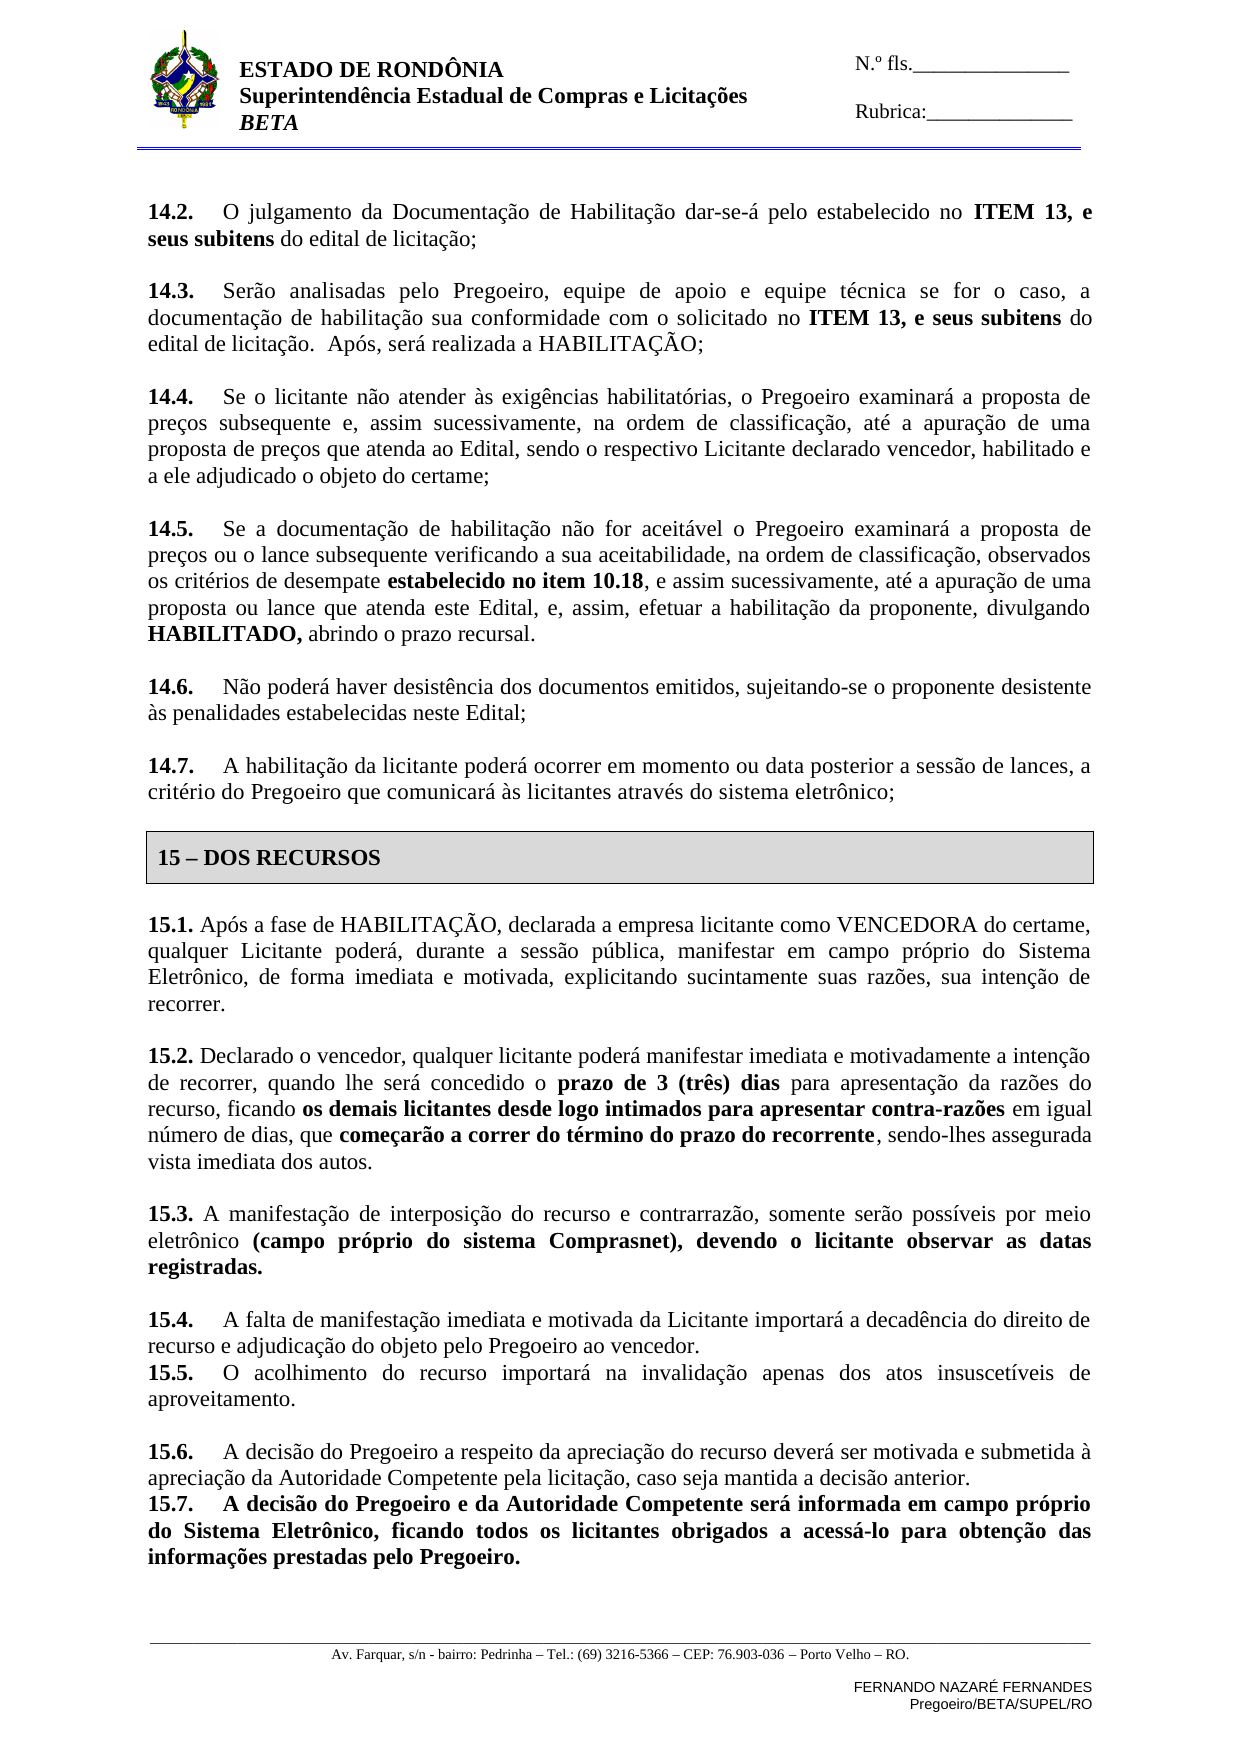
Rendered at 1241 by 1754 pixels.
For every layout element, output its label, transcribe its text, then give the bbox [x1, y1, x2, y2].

text 15.5. O acolhimento do recurso importará na invalidação apenas dos atos insuscetíveis de aproveitamento. [148, 1359, 1092, 1411]
text 14.7. A habilitação da licitante poderá ocorrer em momento ou data posterior a sessão de lances, a critério do Pregoeiro que comunicará às licitantes através do sistema eletrônico; [148, 752, 1092, 804]
text 14.4. Se o licitante não atender às exigências habilitatórias, o Pregoeiro examinará a proposta de preços subsequente e, assim sucessivamente, na ordem de classificação, até a apuração de uma proposta de preços que atenda ao Edital, sendo o respectivo Licitante declarado vencedor, habilitado e a ele adjudicado o objeto do certame; [148, 383, 1092, 488]
text 15.2. Declarado o vencedor, qualquer licitante poderá manifestar imediata e motivadamente a intenção de recorrer, quando lhe será concedido o prazo de 3 (três) dias para apresentação da razões do recurso, ficando os demais licitantes desde logo intimados para apresentar contra-razões em igual número de dias, que começarão a correr do término do prazo do recorrente, sendo-lhes assegurada vista imediata dos autos. [148, 1042, 1092, 1174]
picture [148, 29, 221, 130]
table_header 15 – DOS RECURSOS [147, 832, 1093, 883]
text 15.7. A decisão do Pregoeiro e da Autoridade Competente será informada em campo próprio do Sistema Eletrônico, ficando todos os licitantes obrigados a acessá-lo para obtenção das informações prestadas pelo Pregoeiro. [148, 1490, 1092, 1569]
text 14.5. Se a documentação de habilitação não for aceitável o Pregoeiro examinará a proposta de preços ou o lance subsequente verificando a sua aceitabilidade, na ordem de classificação, observados os critérios de desempate estabelecido no item 10.18, e assim sucessivamente, até a apuração de uma proposta ou lance que atenda este Edital, e, assim, efetuar a habilitação da proponente, divulgando HABILITADO, abrindo o prazo recursal. [148, 514, 1092, 646]
text 15.4. A falta de manifestação imediata e motivada da Licitante importará a decadência do direito de recurso e adjudicação do objeto pelo Pregoeiro ao vencedor. [148, 1306, 1092, 1359]
text 15.3. A manifestação de interposição do recurso e contrarrazão, somente serão possíveis por meio eletrônico (campo próprio do sistema Comprasnet), devendo o licitante observar as datas registradas. [148, 1201, 1092, 1279]
text 14.6. Não poderá haver desistência dos documentos emitidos, sujeitando-se o proponente desistente às penalidades estabelecidas neste Edital; [148, 673, 1092, 725]
text 15.1. Após a fase de HABILITAÇÃO, declarada a empresa licitante como VENCEDORA do certame, qualquer Licitante poderá, durante a sessão pública, manifestar em campo próprio do Sistema Eletrônico, de forma imediata e motivada, explicitando sucintamente suas razões, sua intenção de recorrer. [148, 911, 1092, 1016]
text 14.2. O julgamento da Documentação de Habilitação dar-se-á pelo estabelecido no ITEM 13, e seus subitens do edital de licitação; [148, 198, 1092, 251]
text 15.6. A decisão do Pregoeiro a respeito da apreciação do recurso deverá ser motivada e submetida à apreciação da Autoridade Competente pela licitação, caso seja mantida a decisão anterior. [148, 1438, 1092, 1490]
text 14.3. Serão analisadas pelo Pregoeiro, equipe de apoio e equipe técnica se for o caso, a documentação de habilitação sua conformidade com o solicitado no ITEM 13, e seus subitens do edital de licitação. Após, será realizada a HABILITAÇÃO; [148, 277, 1092, 356]
